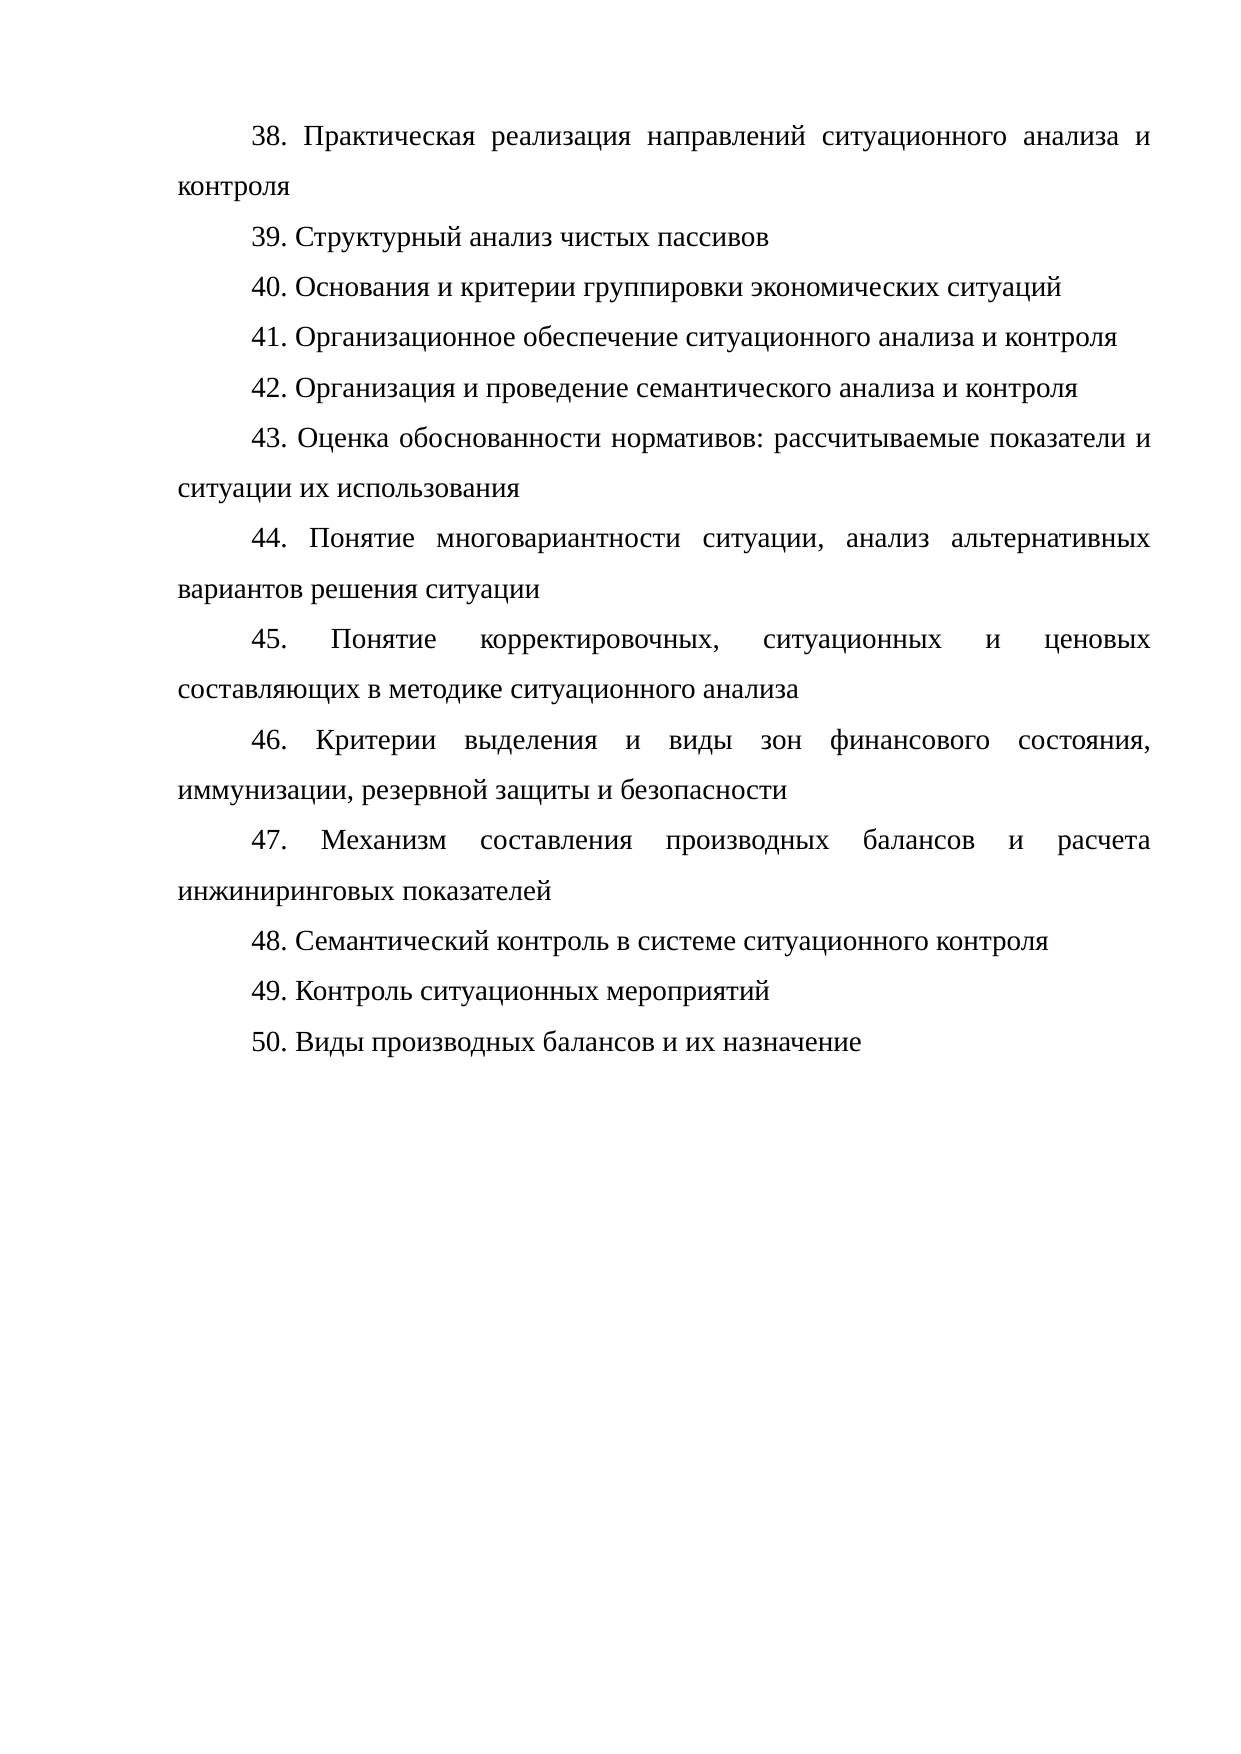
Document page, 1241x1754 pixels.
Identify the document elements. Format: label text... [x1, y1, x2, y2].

text 41. Организационное обеспечение ситуационного анализа и контроля [177, 319, 1152, 353]
text 44. Понятие многовариантности ситуации, анализ альтернативных вариантов решения ситуации [177, 521, 1152, 604]
text 46. Критерии выделения и виды зон финансового состояния, иммунизации, резервной защиты и безопасности [177, 722, 1152, 806]
text 38. Практическая реализация направлений ситуационного анализа и контроля [177, 118, 1152, 202]
text 50. Виды производных балансов и их назначение [177, 1024, 1152, 1057]
text 47. Механизм составления производных балансов и расчета инжиниринговых показателей [177, 822, 1152, 906]
text 45. Понятие корректировочных, ситуационных и ценовых составляющих в методике ситуационного анализа [177, 621, 1152, 705]
text 40. Основания и критерии группировки экономических ситуаций [177, 269, 1152, 303]
text 42. Организация и проведение семантического анализа и контроля [177, 370, 1152, 403]
text 39. Структурный анализ чистых пассивов [177, 219, 1152, 252]
text 43. Оценка обоснованности нормативов: рассчитываемые показатели и ситуации их использования [177, 420, 1152, 504]
text 48. Семантический контроль в системе ситуационного контроля [177, 923, 1152, 957]
text 49. Контроль ситуационных мероприятий [177, 973, 1152, 1007]
